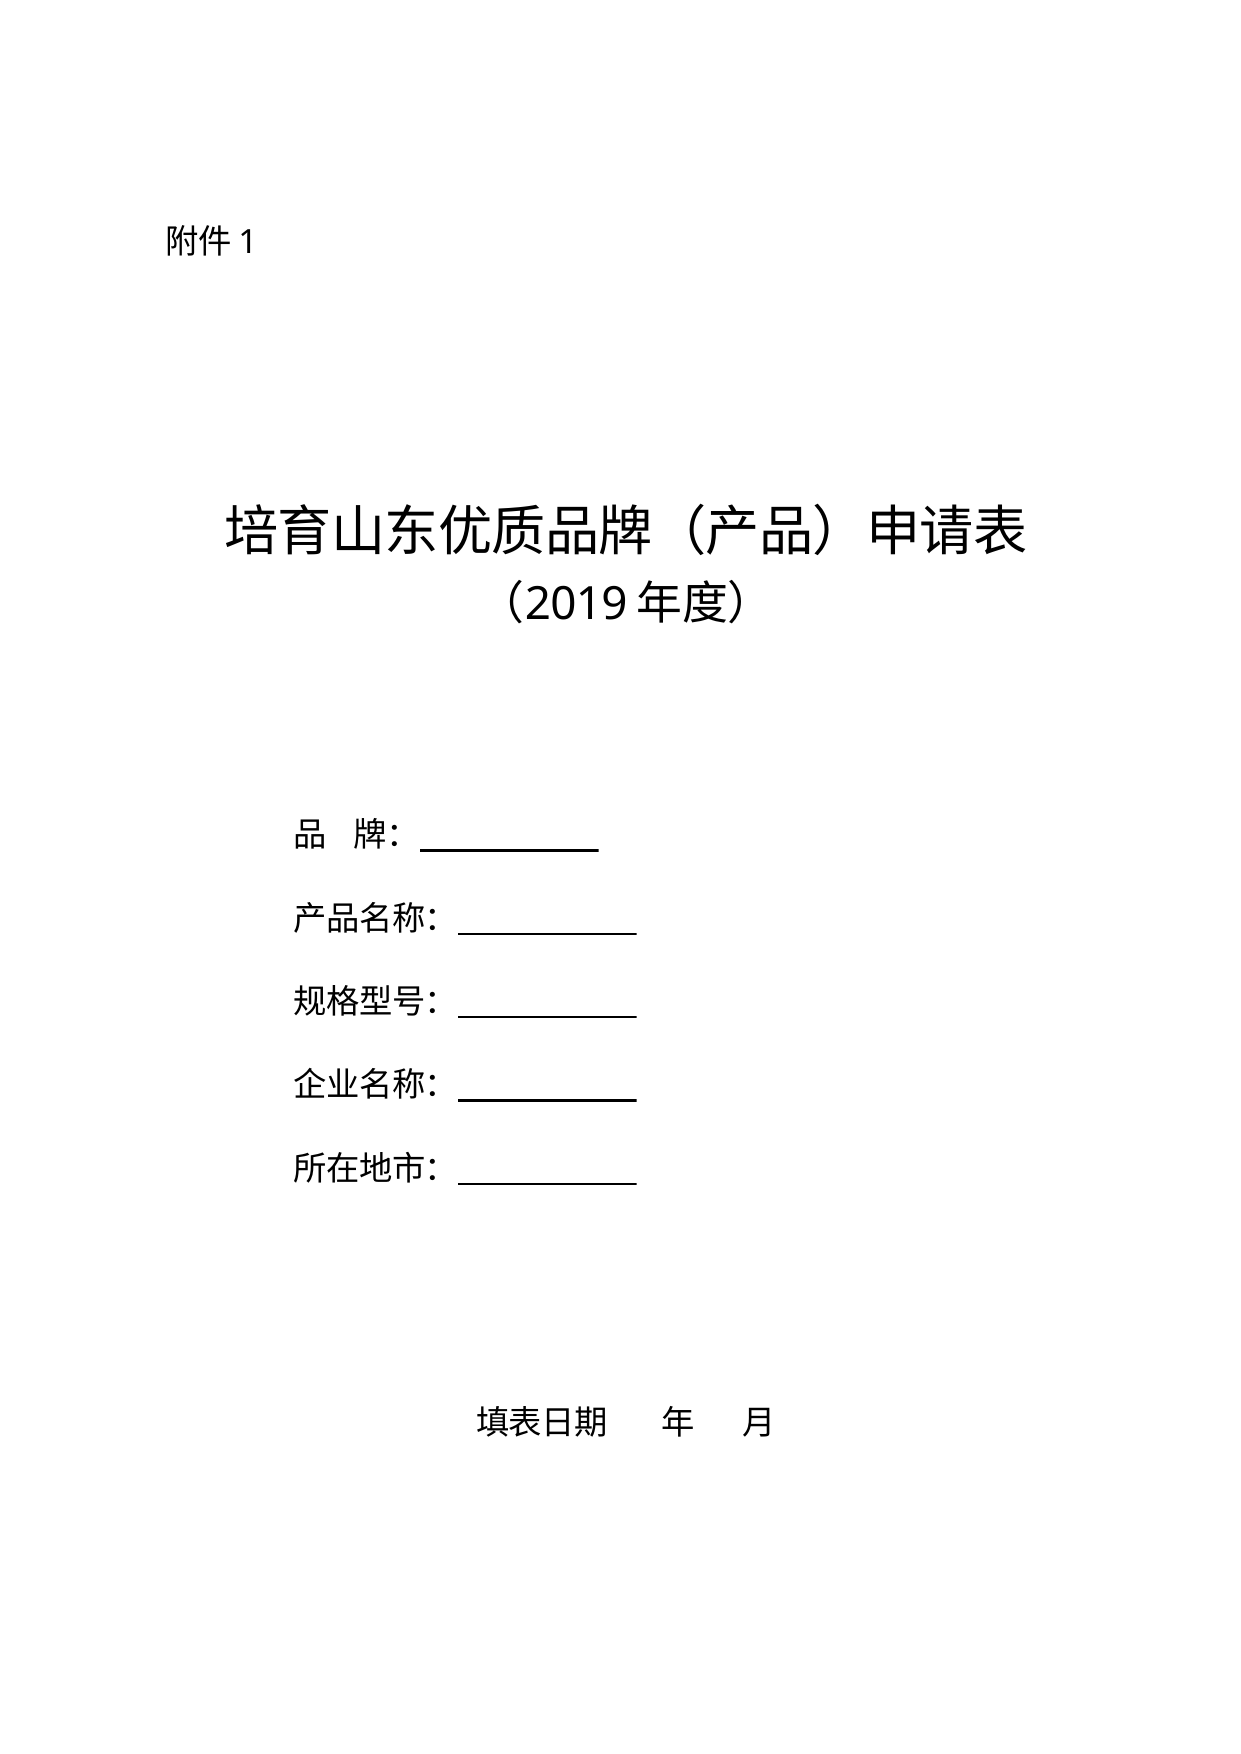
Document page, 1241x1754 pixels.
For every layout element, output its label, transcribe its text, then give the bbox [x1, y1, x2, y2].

text 企业名称： [165, 1030, 1087, 1113]
text （2019年度） [165, 566, 1087, 632]
text 产品名称： [165, 863, 1087, 947]
text 附件1 [165, 204, 1087, 266]
text 品 牌： [165, 780, 1087, 863]
text 培育山东优质品牌（产品）申请表 [165, 487, 1087, 566]
text 所在地市： [165, 1113, 1087, 1197]
text 规格型号： [165, 947, 1087, 1030]
text 填表日期 年 月 [165, 1384, 1087, 1447]
